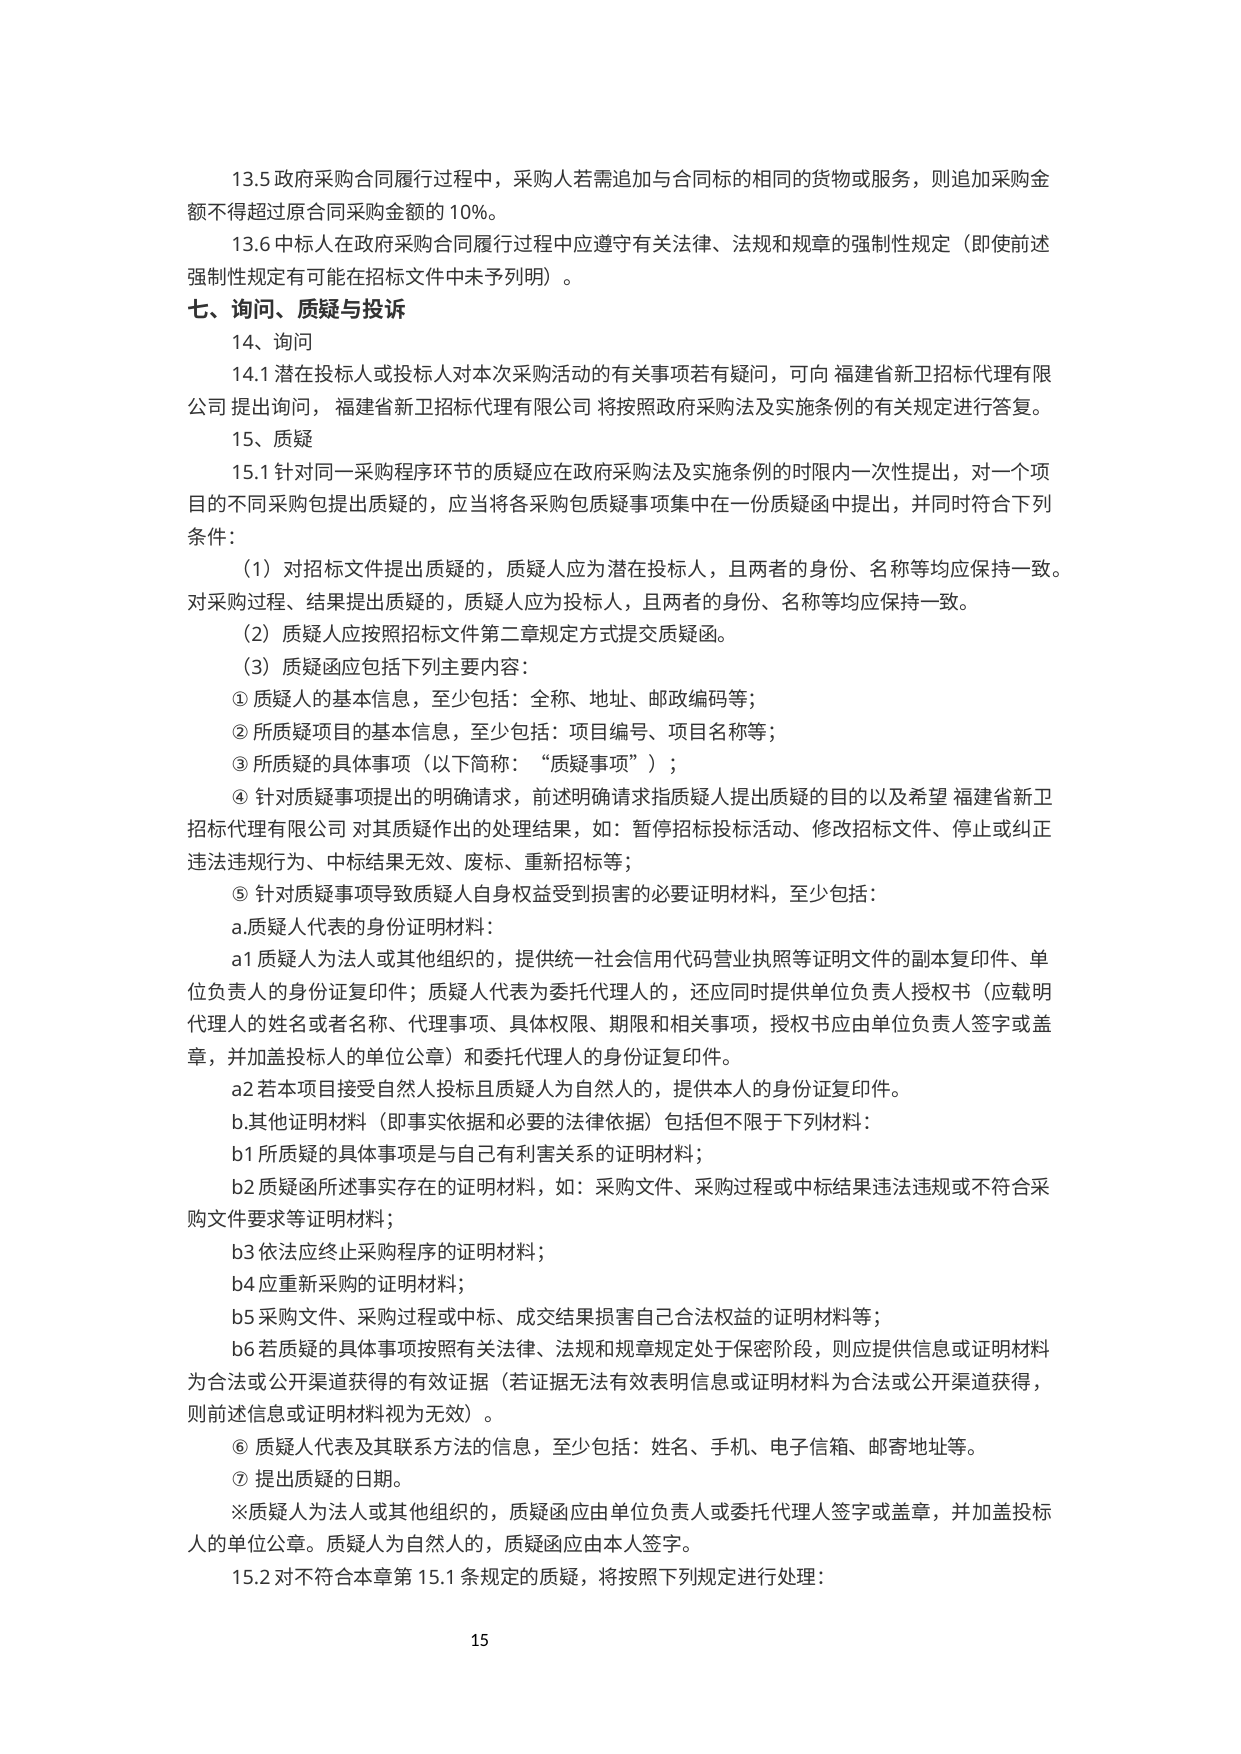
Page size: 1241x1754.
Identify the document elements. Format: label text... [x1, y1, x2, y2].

text ①质疑人的基本信息，至少包括：全称、地址、邮政编码等； [187, 682, 1053, 714]
text b.其他证明材料（即事实依据和必要的法律依据）包括但不限于下列材料： [187, 1104, 1053, 1137]
text （1）对招标文件提出质疑的，质疑人应为潜在投标人，且两者的身份、名称等均应保持一致。对采购过程、结果提出质疑的，质疑人应为投标人，且两者的身份、名称等均应保持一致。 [187, 552, 1053, 617]
text b3依法应终止采购程序的证明材料； [187, 1234, 1053, 1267]
text b4应重新采购的证明材料； [187, 1267, 1053, 1299]
text 14.1潜在投标人或投标人对本次采购活动的有关事项若有疑问，可向 福建省新卫招标代理有限公司 提出询问， 福建省新卫招标代理有限公司 将按照政府采购法及实施条例的有关规定进行答复。 [187, 357, 1053, 422]
subtitle 七、询问、质疑与投诉 [187, 292, 1053, 324]
text （2）质疑人应按照招标文件第二章规定方式提交质疑函。 [187, 617, 1053, 649]
text 13.5政府采购合同履行过程中，采购人若需追加与合同标的相同的货物或服务，则追加采购金额不得超过原合同采购金额的10%。 [187, 162, 1053, 227]
text ⑤针对质疑事项导致质疑人自身权益受到损害的必要证明材料，至少包括： [187, 877, 1053, 909]
text b6若质疑的具体事项按照有关法律、法规和规章规定处于保密阶段，则应提供信息或证明材料为合法或公开渠道获得的有效证据（若证据无法有效表明信息或证明材料为合法或公开渠道获得，则前述信息或证明材料视为无效）。 [187, 1332, 1053, 1429]
text 15、质疑 [187, 422, 1053, 454]
text （3）质疑函应包括下列主要内容： [187, 649, 1053, 682]
text ③所质疑的具体事项（以下简称：“质疑事项”）； [187, 747, 1053, 779]
text a1质疑人为法人或其他组织的，提供统一社会信用代码营业执照等证明文件的副本复印件、单位负责人的身份证复印件；质疑人代表为委托代理人的，还应同时提供单位负责人授权书（应载明代理人的姓名或者名称、代理事项、具体权限、期限和相关事项，授权书应由单位负责人签字或盖章，并加盖投标人的单位公章）和委托代理人的身份证复印件。 [187, 942, 1053, 1072]
text a.质疑人代表的身份证明材料： [187, 909, 1053, 942]
text ④针对质疑事项提出的明确请求，前述明确请求指质疑人提出质疑的目的以及希望 福建省新卫招标代理有限公司 对其质疑作出的处理结果，如：暂停招标投标活动、修改招标文件、停止或纠正违法违规行为、中标结果无效、废标、重新招标等； [187, 779, 1053, 877]
text b2质疑函所述事实存在的证明材料，如：采购文件、采购过程或中标结果违法违规或不符合采购文件要求等证明材料； [187, 1169, 1053, 1234]
text 15.1针对同一采购程序环节的质疑应在政府采购法及实施条例的时限内一次性提出，对一个项目的不同采购包提出质疑的，应当将各采购包质疑事项集中在一份质疑函中提出，并同时符合下列条件： [187, 454, 1053, 552]
text b5采购文件、采购过程或中标、成交结果损害自己合法权益的证明材料等； [187, 1299, 1053, 1332]
text b1所质疑的具体事项是与自己有利害关系的证明材料； [187, 1137, 1053, 1169]
text a2若本项目接受自然人投标且质疑人为自然人的，提供本人的身份证复印件。 [187, 1072, 1053, 1104]
text 15.2对不符合本章第15.1条规定的质疑，将按照下列规定进行处理： [187, 1559, 1053, 1592]
text ⑦提出质疑的日期。 [187, 1462, 1053, 1494]
text 13.6中标人在政府采购合同履行过程中应遵守有关法律、法规和规章的强制性规定（即使前述强制性规定有可能在招标文件中未予列明）。 [187, 227, 1053, 292]
text ※质疑人为法人或其他组织的，质疑函应由单位负责人或委托代理人签字或盖章，并加盖投标人的单位公章。质疑人为自然人的，质疑函应由本人签字。 [187, 1494, 1053, 1559]
text ⑥质疑人代表及其联系方法的信息，至少包括：姓名、手机、电子信箱、邮寄地址等。 [187, 1429, 1053, 1462]
text 14、询问 [187, 324, 1053, 357]
text ②所质疑项目的基本信息，至少包括：项目编号、项目名称等； [187, 714, 1053, 747]
